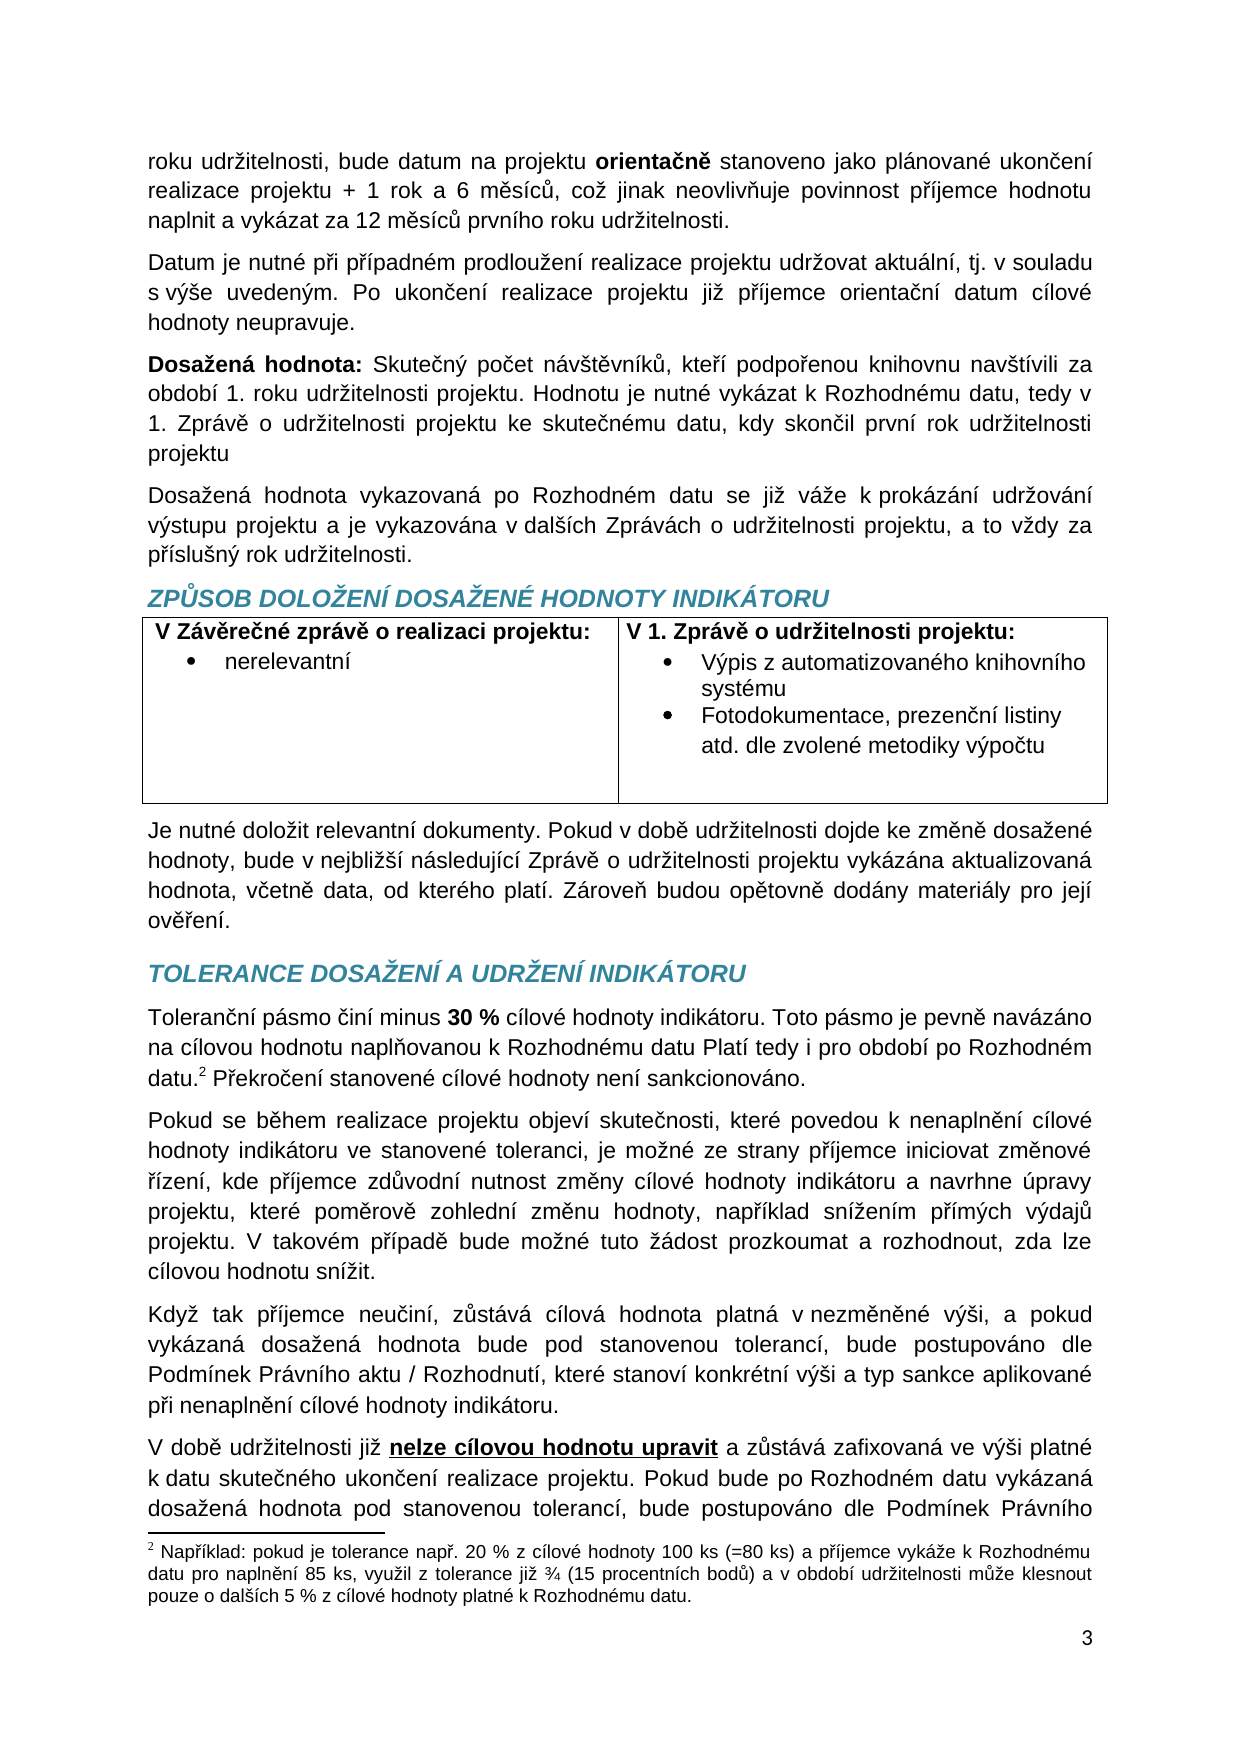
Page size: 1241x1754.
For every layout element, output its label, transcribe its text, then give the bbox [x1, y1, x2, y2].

table_header V Závěrečné zprávě o realizaci projektu: nerelevantní [143, 618, 618, 803]
text Datum je nutné při případném prodloužení realizace projektu udržovat aktuální, tj. v souladu s výše uvedeným. Po ukončení realizace projektu již příjemce orientační datum cílové hodnoty neupravuje. [148, 249, 1093, 335]
text Pokud se během realizace projektu objeví skutečnosti, které povedou k nenaplnění cílové hodnoty indikátoru ve stanovené toleranci, je možné ze strany příjemce iniciovat změnové řízení, kde příjemce zdůvodní nutnost změny cílové hodnoty indikátoru a navrhne úpravy projektu, které poměrově zohlední změnu hodnoty, například snížením přímých výdajů projektu. V takovém případě bude možné tuto žádost prozkoumat a rozhodnout, zda lze cílovou hodnotu snížit. [148, 1107, 1093, 1284]
text Když tak příjemce neučiní, zůstává cílová hodnota platná v nezměněné výši, a pokud vykázaná dosažená hodnota bude pod stanovenou tolerancí, bude postupováno dle Podmínek Právního aktu / Rozhodnutí, které stanoví konkrétní výši a typ sankce aplikované při nenaplnění cílové hodnoty indikátoru. [148, 1301, 1093, 1418]
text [148, 148, 1093, 233]
text TOLERANCE DOSAŽENÍ a udržení indikátoru [148, 958, 1093, 987]
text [148, 1434, 1093, 1521]
text Způsob doložení dosažené hodnoty indikátoru [148, 583, 1093, 612]
text Dosažená hodnota vykazovaná po Rozhodném datu se již váže k prokázání udržování výstupu projektu a je vykazována v dalších Zprávách o udržitelnosti projektu, a to vždy za příslušný rok udržitelnosti. [148, 482, 1093, 568]
text Dosažená hodnota: Skutečný počet návštěvníků, kteří podpořenou knihovnu navštívili za období 1. roku udržitelnosti projektu. Hodnotu je nutné vykázat k Rozhodnému datu, tedy v 1. Zprávě o udržitelnosti projektu ke skutečnému datu, kdy skončil první rok udržitelnosti projektu [148, 351, 1093, 466]
text Je nutné doložit relevantní dokumenty. Pokud v době udržitelnosti dojde ke změně dosažené hodnoty, bude v nejbližší následující Zprávě o udržitelnosti projektu vykázána aktualizovaná hodnota, včetně data, od kterého platí. Zároveň budou opětovně dodány materiály pro její ověření. [148, 817, 1093, 934]
text Toleranční pásmo činí minus 30 % cílové hodnoty indikátoru. Toto pásmo je pevně navázáno na cílovou hodnotu naplňovanou k Rozhodnému datu Platí tedy i pro období po Rozhodném datu. Překročení stanovené cílové hodnoty není sankcionováno. [148, 1004, 1093, 1091]
table_header V 1. Zprávě o udržitelnosti projektu: Výpis z automatizovaného knihovního systému Fotodokumentace, prezenční listiny atd. dle zvolené metodiky výpočtu [619, 618, 1107, 803]
